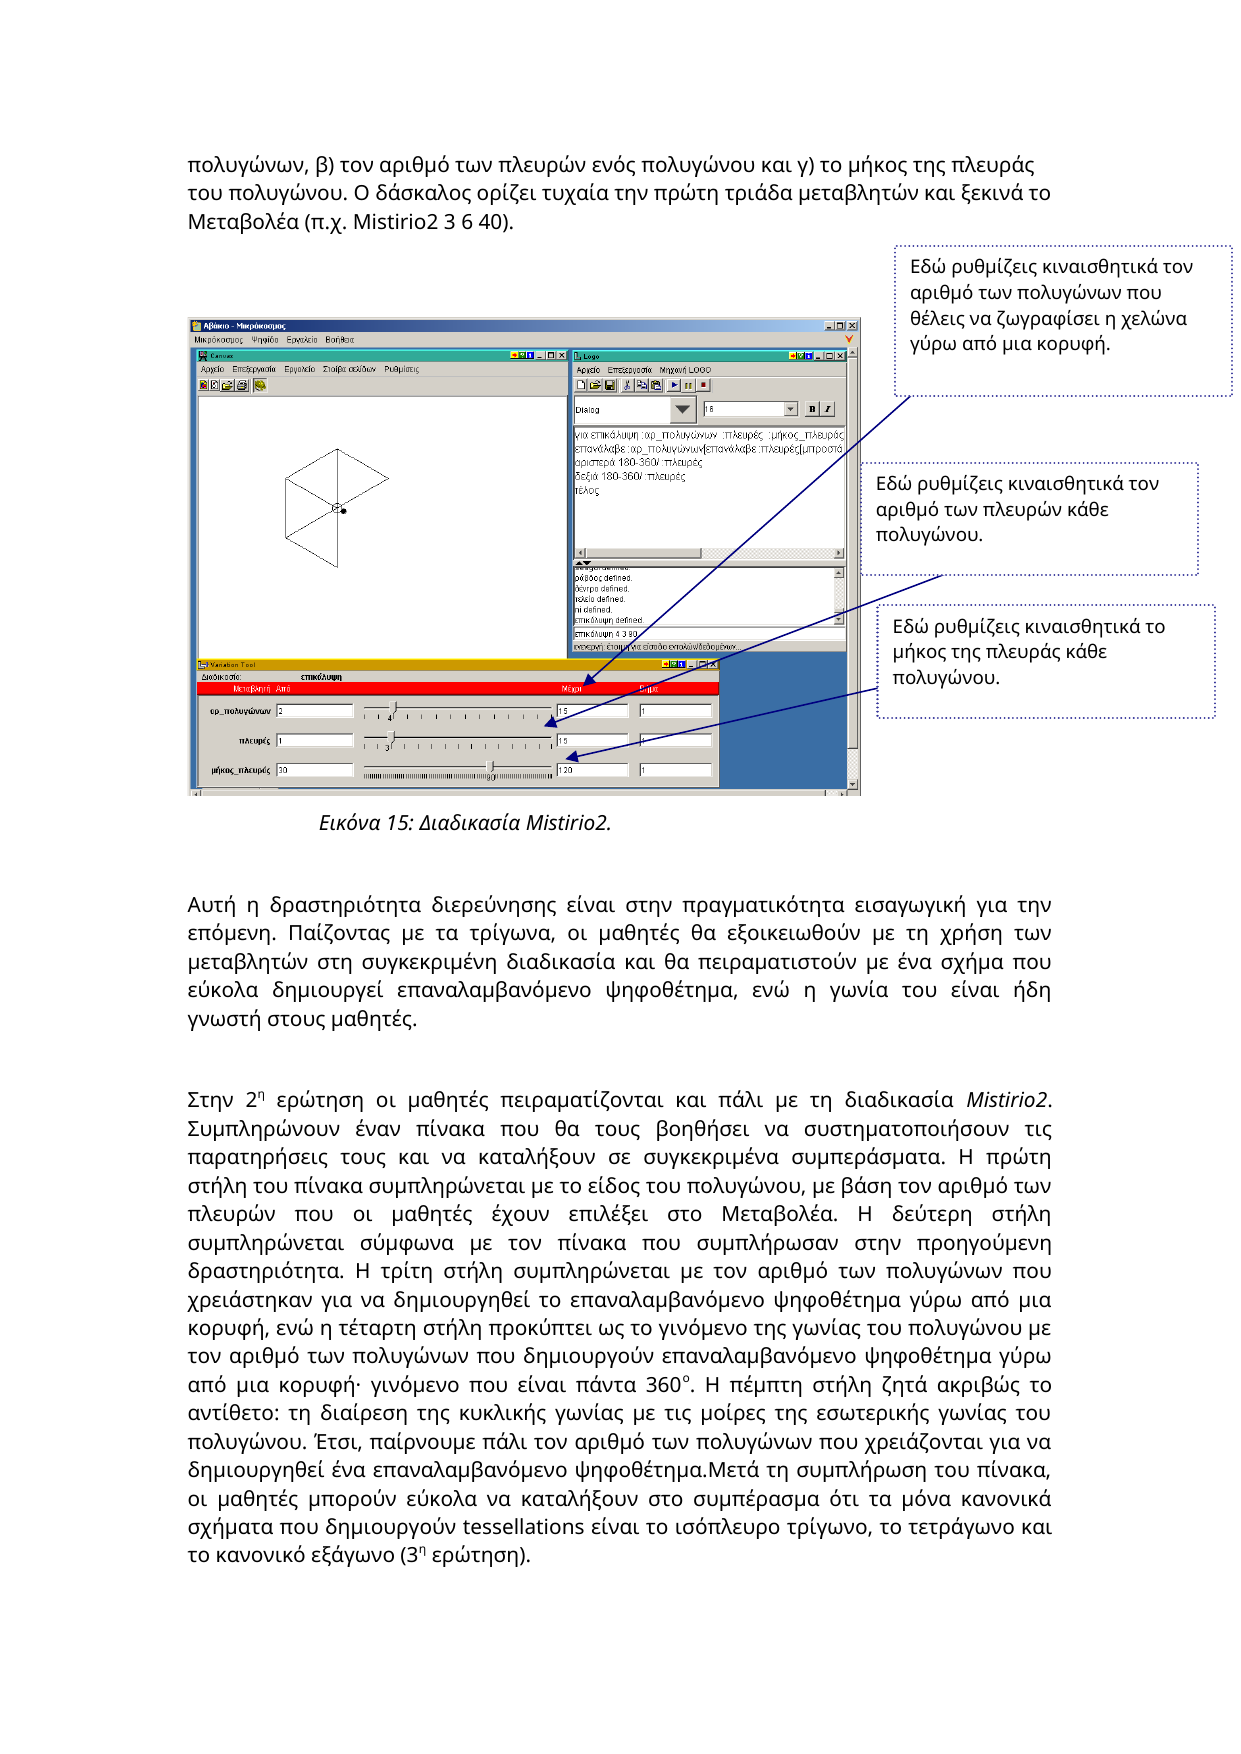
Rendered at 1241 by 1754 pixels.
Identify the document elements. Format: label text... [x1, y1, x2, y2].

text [187, 150, 1053, 235]
text Στην 2η ερώτηση οι μαθητές πειραματίζονται και πάλι με τη διαδικασία Μistirio2. Συμπληρώνουν έναν πίνακα που θα τους βοηθήσει να συστηματοποιήσουν τις παρατηρήσεις τους και να καταλήξουν σε συγκεκριμένα συμπεράσματα. Η πρώτη στήλη του πίνακα συμπληρώνεται με το είδος του πολυγώνου, με βάση τον αριθμό των πλευρών που οι μαθητές έχουν επιλέξει στο Μεταβολέα. Η δεύτερη στήλη συμπληρώνεται σύμφωνα με τον πίνακα που συμπλήρωσαν στην προηγούμενη δραστηριότητα. Η τρίτη στήλη συμπληρώνεται με τον αριθμό των πολυγώνων που χρειάστηκαν για να δημιουργηθεί το επαναλαμβανόμενο ψηφοθέτημα γύρω από μια κορυφή, ενώ η τέταρτη στήλη προκύπτει ως το γινόμενο της γωνίας του πολυγώνου με τον αριθμό των πολυγώνων που δημιουργούν επαναλαμβανόμενο ψηφοθέτημα γύρω από μια κορυφή· γινόμενο που είναι πάντα 360ο. Η πέμπτη στήλη ζητά ακριβώς το αντίθετο: τη διαίρεση της κυκλικής γωνίας με τις μοίρες της εσωτερικής γωνίας του πολυγώνου. Έτσι, παίρνουμε πάλι τον αριθμό των πολυγώνων που χρειάζονται για να δημιουργηθεί ένα επαναλαμβανόμενο ψηφοθέτημα.Μετά τη συμπλήρωση του πίνακα, οι μαθητές μπορούν εύκολα να καταλήξουν στο συμπέρασμα ότι τα μόνα κανονικά σχήματα που δημιουργούν tessellations είναι το ισόπλευρο τρίγωνο, το τετράγωνο και το κανονικό εξάγωνο (3η ερώτηση). [187, 1086, 1053, 1569]
text Αυτή η δραστηριότητα διερεύνησης είναι στην πραγματικότητα εισαγωγική για την επόμενη. Παίζοντας με τα τρίγωνα, οι μαθητές θα εξοικειωθούν με τη χρήση των μεταβλητών στη συγκεκριμένη διαδικασία και θα πειραματιστούν με ένα σχήμα που εύκολα δημιουργεί επαναλαμβανόμενο ψηφοθέτημα, ενώ η γωνία του είναι ήδη γνωστή στους μαθητές. [187, 890, 1053, 1032]
picture [187, 317, 861, 796]
text Εικόνα 15: Διαδικασία Mistirio2. [319, 808, 1053, 837]
